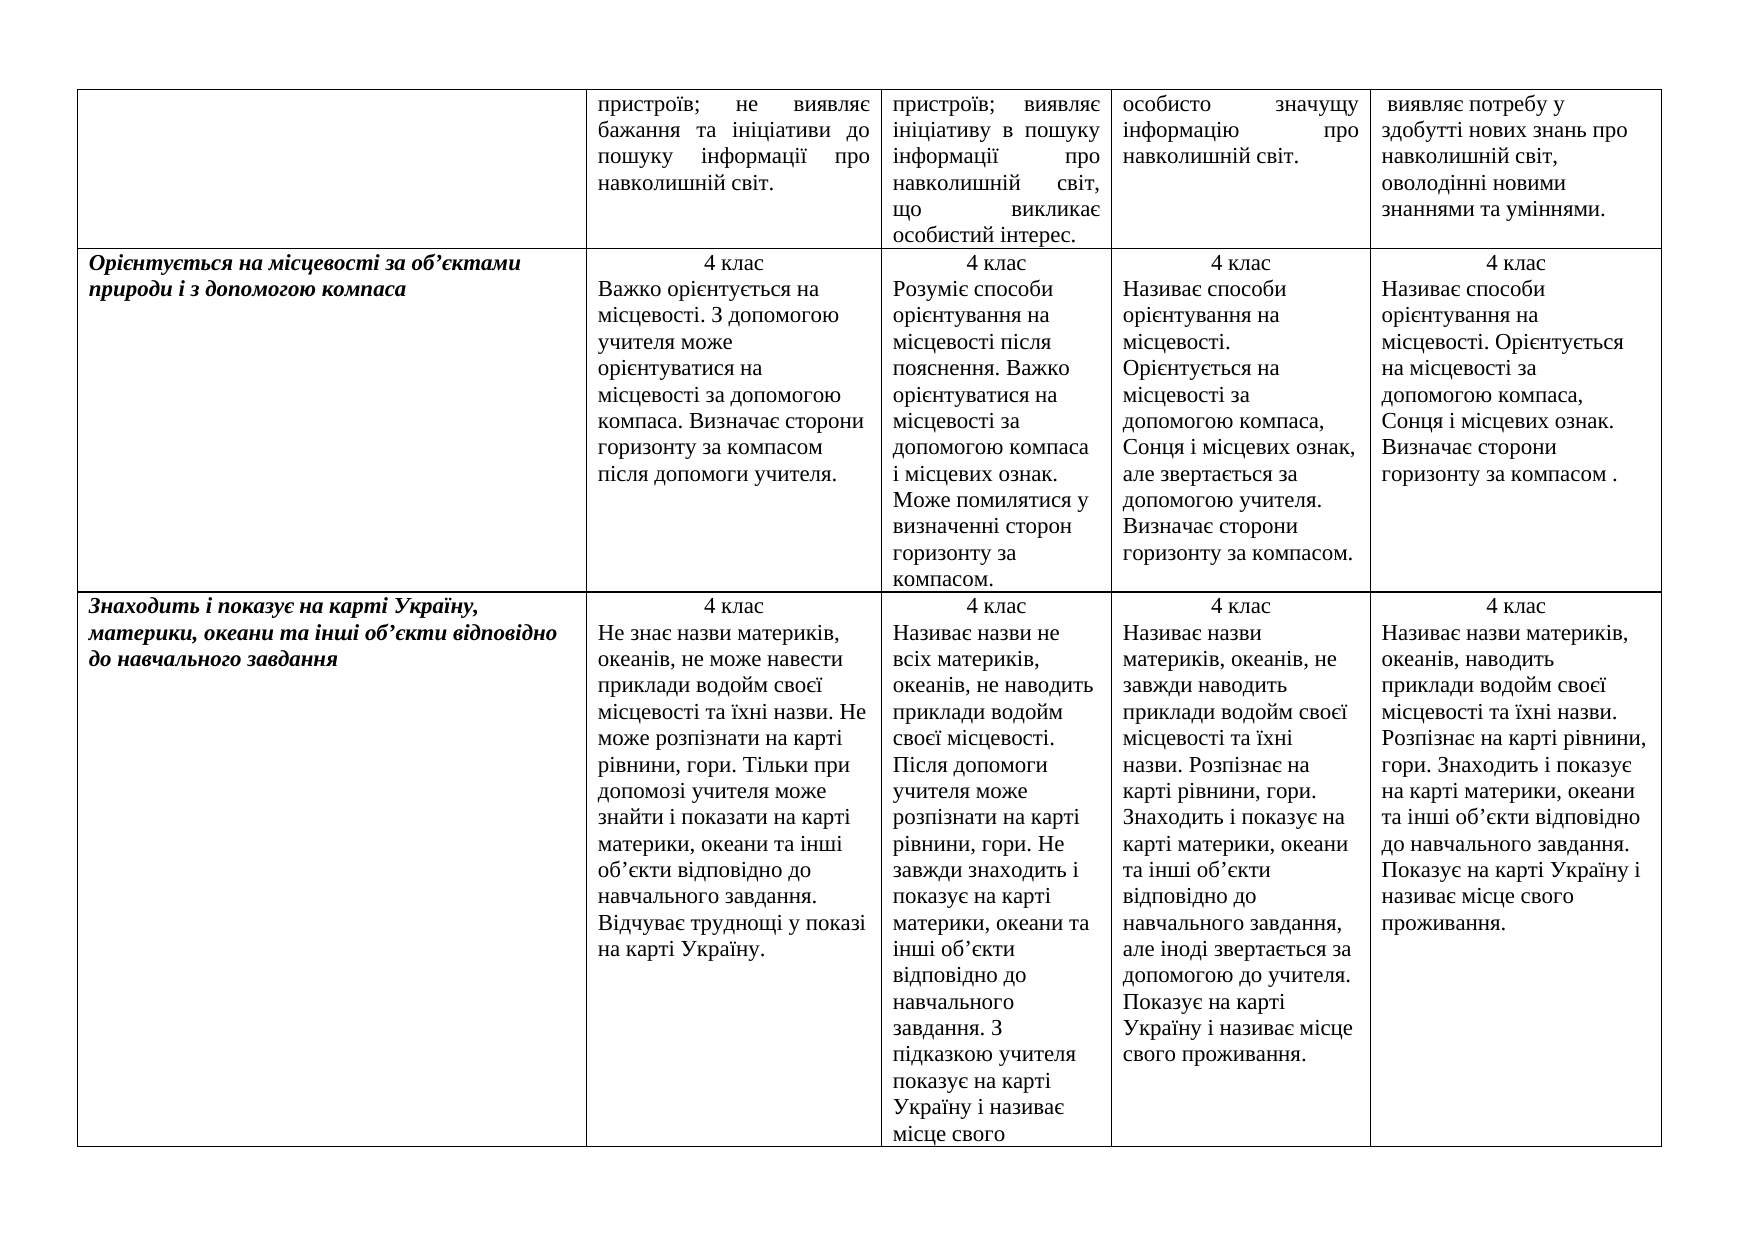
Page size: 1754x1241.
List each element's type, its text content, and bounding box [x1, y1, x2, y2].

table_cell 4 клас Називає способи орієнтування на місцевості. Орієнтується на місцевості за допомогою компаса, Сонця і місцевих ознак. Визначає сторони горизонту за компасом . [1371, 249, 1661, 591]
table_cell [882, 90, 1111, 248]
table_cell 4 клас Розуміє способи орієнтування на місцевості після пояснення. Важко орієнтуватися на місцевості за допомогою компаса і місцевих ознак. Може помилятися у визначенні сторон горизонту за компасом. [882, 249, 1111, 591]
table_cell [1371, 593, 1661, 1146]
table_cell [78, 593, 586, 1146]
table_cell 4 клас Називає способи орієнтування на місцевості. Орієнтується на місцевості за допомогою компаса, Сонця і місцевих ознак, але звертається за допомогою учителя. Визначає сторони горизонту за компасом. [1112, 249, 1370, 591]
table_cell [78, 90, 586, 248]
table_cell 4 клас Важко орієнтується на місцевості. З допомогою учителя може орієнтуватися на місцевості за допомогою компаса. Визначає сторони горизонту за компасом після допомоги учителя. [587, 249, 881, 591]
table_cell Орієнтується на місцевості за об’єктами природи і з допомогою компаса [78, 249, 586, 591]
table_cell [587, 593, 881, 1146]
